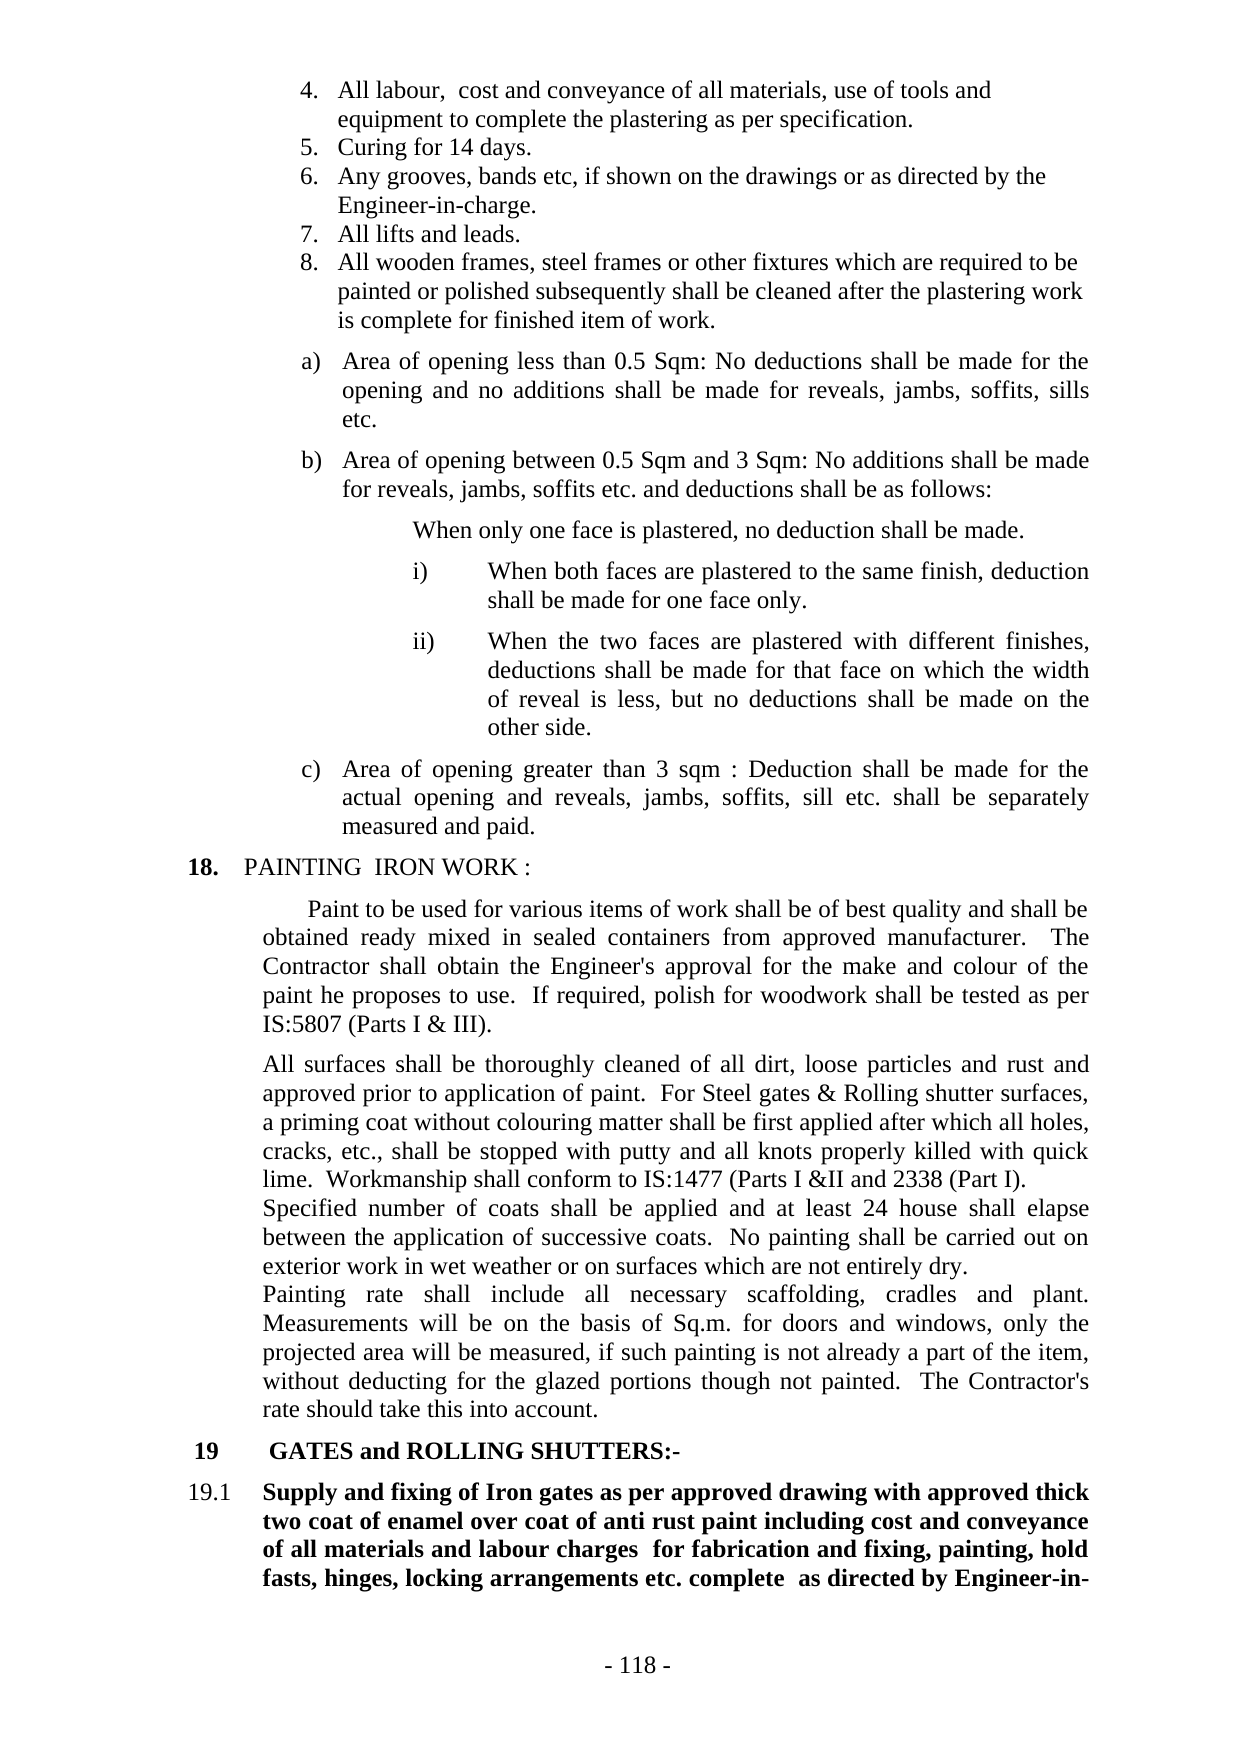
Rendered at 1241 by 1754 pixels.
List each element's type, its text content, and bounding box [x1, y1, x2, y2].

list When both faces are plastered to the same finish, deduction shall be made for one face only. [412, 556, 1090, 614]
list When the two faces are plastered with different finishes, deductions shall be made for that face on which the width of reveal is less, but no deductions shall be made on the other side. [412, 626, 1090, 741]
text Painting rate shall include all necessary scaffolding, cradles and plant. Measurements will be on the basis of Sq.m. for doors and windows, only the projected area will be measured, if such painting is not already a part of the item, without deducting for the glazed portions though not painted. The Contractor's rate should take this into account. [187, 1279, 1090, 1423]
list Any grooves, bands etc, if shown on the drawings or as directed by the Engineer-in-charge. [300, 161, 1090, 219]
title Area of opening between 0.5 Sqm and 3 Sqm: No additions shall be made for reveals, jambs, soffits etc. and deductions shall be as follows: [301, 445, 1090, 502]
text Paint to be used for various items of work shall be of best quality and shall be obtained ready mixed in sealed containers from approved manufacturer. The Contractor shall obtain the Engineer's approval for the make and colour of the paint he proposes to use. If required, polish for woodwork shall be tested as per IS:5807 (Parts I & III). [262, 894, 1090, 1037]
text When only one face is plastered, no deduction shall be made. [262, 515, 1090, 544]
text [187, 1477, 1090, 1592]
title Area of opening less than 0.5 Sqm: No deductions shall be made for the opening and no additions shall be made for reveals, jambs, soffits, sills etc. [301, 346, 1090, 432]
list Curing for 14 days. [300, 132, 1090, 161]
title 19 GATES and ROLLING SHUTTERS:- [187, 1436, 1090, 1464]
title Area of opening greater than 3 sqm : Deduction shall be made for the actual opening and reveals, jambs, soffits, sill etc. shall be separately measured and paid. [301, 754, 1090, 840]
list All labour, cost and conveyance of all materials, use of tools and equipment to complete the plastering as per specification. [300, 75, 1090, 132]
list All wooden frames, steel frames or other fixtures which are required to be painted or polished subsequently shall be cleaned after the plastering work is complete for finished item of work. [300, 247, 1090, 334]
text Specified number of coats shall be applied and at least 24 house shall elapse between the application of successive coats. No painting shall be carried out on exterior work in wet weather or on surfaces which are not entirely dry. [187, 1193, 1090, 1279]
text All surfaces shall be thoroughly cleaned of all dirt, loose particles and rust and approved prior to application of paint. For Steel gates & Rolling shutter surfaces, a priming coat without colouring matter shall be first applied after which all holes, cracks, etc., shall be stopped with putty and all knots properly killed with quick lime. Workmanship shall conform to IS:1477 (Parts I &II and 2338 (Part I). [187, 1049, 1090, 1193]
list All lifts and leads. [300, 219, 1090, 247]
title 18. PAINTING IRON WORK : [187, 852, 1090, 881]
